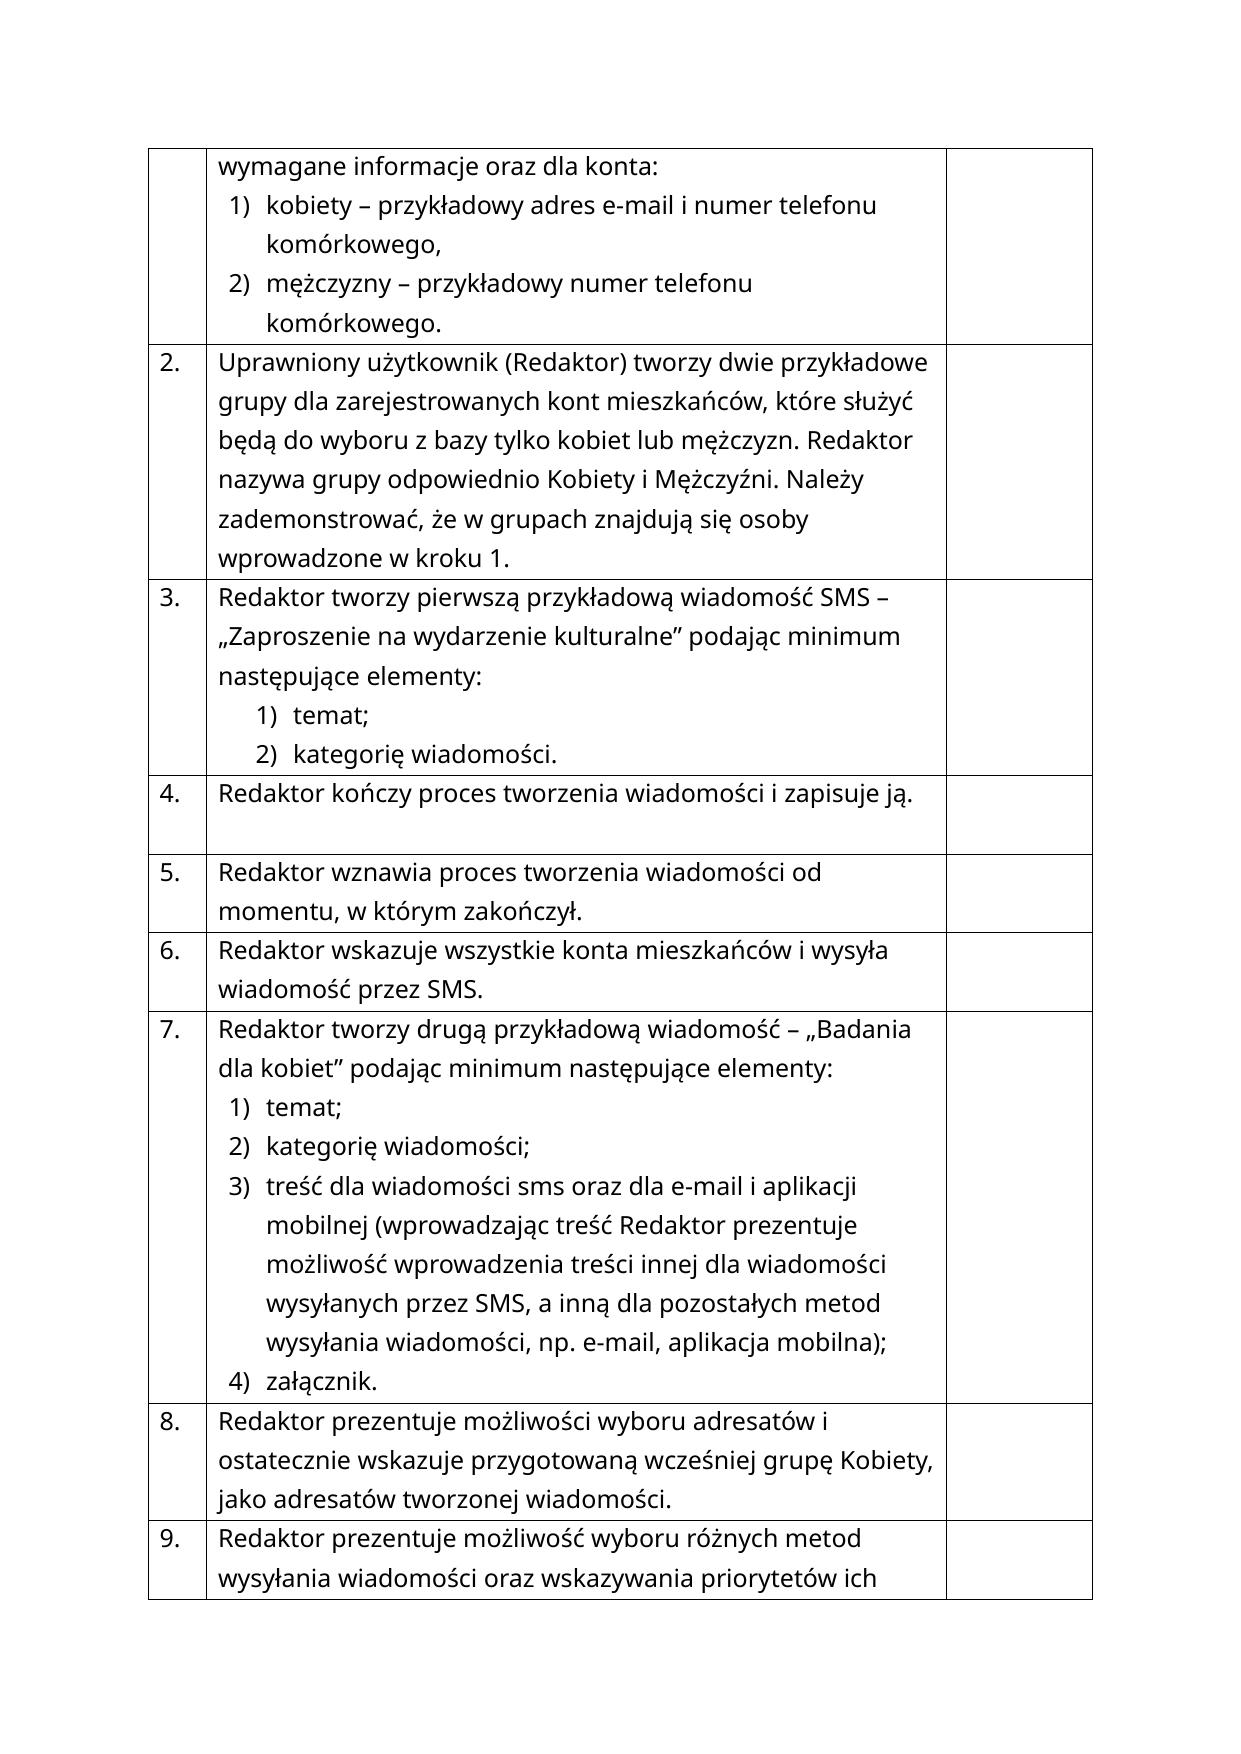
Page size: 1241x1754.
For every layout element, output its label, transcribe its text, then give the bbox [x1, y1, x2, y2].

table_cell [947, 345, 1092, 579]
table_cell Redaktor prezentuje możliwości wyboru adresatów i ostatecznie wskazuje przygotowaną wcześniej grupę Kobiety, jako adresatów tworzonej wiadomości. [207, 1404, 946, 1520]
table_cell [947, 1521, 1092, 1599]
table_cell Redaktor wznawia proces tworzenia wiadomości od momentu, w którym zakończył. [207, 855, 946, 932]
table_cell [947, 580, 1092, 775]
table_cell [947, 855, 1092, 932]
table_cell [149, 776, 206, 853]
table_cell Redaktor kończy proces tworzenia wiadomości i zapisuje ją. [207, 776, 946, 853]
table_cell [149, 933, 206, 1011]
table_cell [207, 1521, 946, 1599]
table_cell [149, 149, 206, 344]
table_cell [947, 1012, 1092, 1402]
table_cell [947, 1404, 1092, 1520]
table_cell Redaktor tworzy pierwszą przykładową wiadomość SMS – „Zaproszenie na wydarzenie kulturalne” podając minimum następujące elementy: temat; kategorię wiadomości. [207, 580, 946, 775]
table_cell [149, 1012, 206, 1402]
table_cell [947, 149, 1092, 344]
table_cell Uprawniony użytkownik (Redaktor) tworzy dwie przykładowe grupy dla zarejestrowanych kont mieszkańców, które służyć będą do wyboru z bazy tylko kobiet lub mężczyzn. Redaktor nazywa grupy odpowiednio Kobiety i Mężczyźni. Należy zademonstrować, że w grupach znajdują się osoby wprowadzone w kroku 1. [207, 345, 946, 579]
table_cell [947, 933, 1092, 1011]
table_cell [149, 580, 206, 775]
table_cell Redaktor wskazuje wszystkie konta mieszkańców i wysyła wiadomość przez SMS. [207, 933, 946, 1011]
table_cell [149, 345, 206, 579]
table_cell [207, 149, 946, 344]
table_cell [149, 855, 206, 932]
table_cell [149, 1404, 206, 1520]
table_cell Redaktor tworzy drugą przykładową wiadomość – „Badania dla kobiet” podając minimum następujące elementy: temat; kategorię wiadomości; treść dla wiadomości sms oraz dla e-mail i aplikacji mobilnej (wprowadzając treść Redaktor prezentuje możliwość wprowadzenia treści innej dla wiadomości wysyłanych przez SMS, a inną dla pozostałych metod wysyłania wiadomości, np. e-mail, aplikacja mobilna); załącznik. [207, 1012, 946, 1402]
table_cell [947, 776, 1092, 853]
table_cell [149, 1521, 206, 1599]
